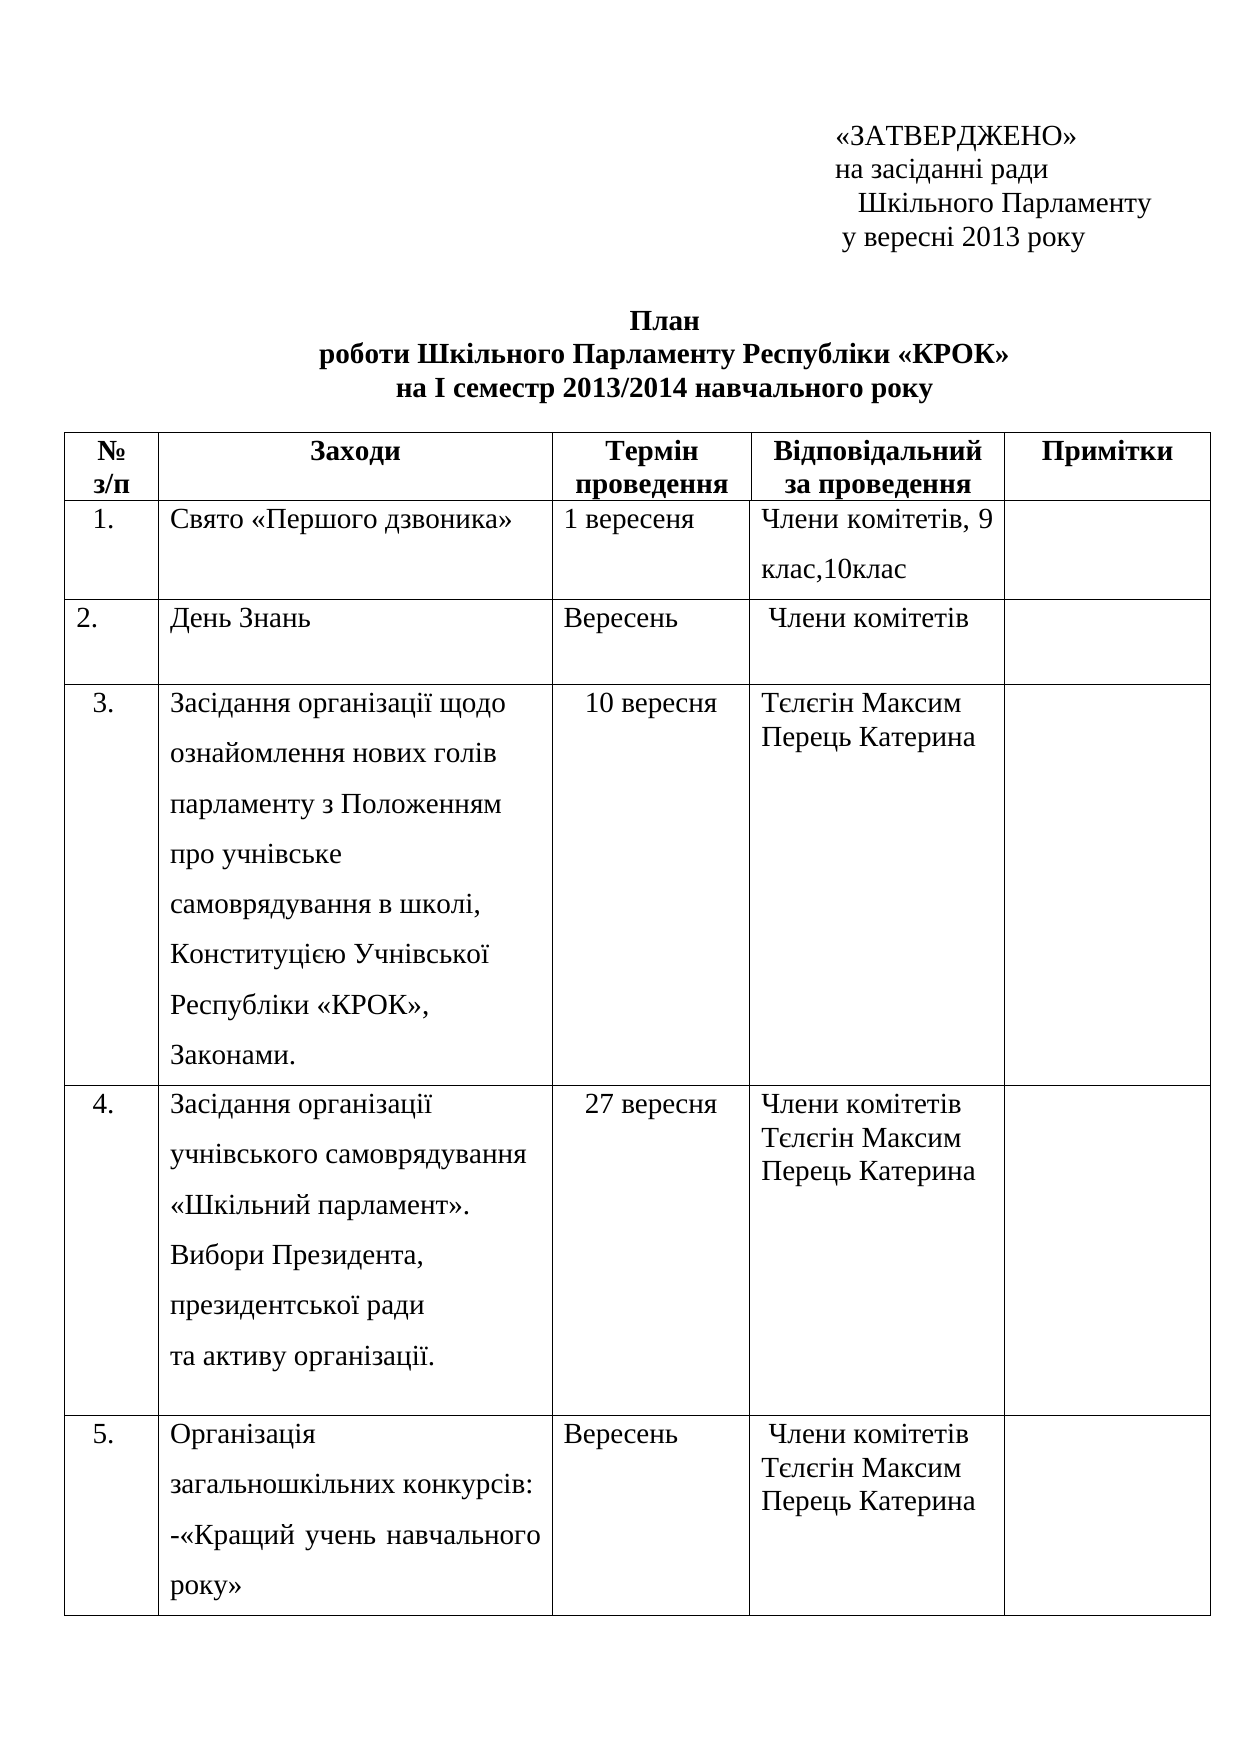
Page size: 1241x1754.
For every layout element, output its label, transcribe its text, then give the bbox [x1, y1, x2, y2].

table_cell Засідання організації щодо ознайомлення нових голів парламенту з Положенням про учнівське самоврядування в школі, Конституцією Учнівської Республіки «КРОК», Законами. [159, 685, 552, 1085]
table_cell [1005, 685, 1210, 1085]
table_cell [1005, 600, 1210, 684]
text у вересні 2013 року [177, 219, 1152, 252]
table_cell 27 вересня [553, 1086, 749, 1415]
table_cell [65, 685, 158, 1085]
table_cell 10 вересня [553, 685, 749, 1085]
table_cell [65, 600, 158, 684]
table_cell Вересень [553, 600, 749, 684]
table_cell 1 вересеня [553, 501, 749, 599]
table_cell [1005, 1416, 1210, 1615]
text роботи Шкільного Парламенту Республіки «КРОК» [177, 336, 1152, 370]
table_cell День Знань [159, 600, 552, 684]
table_cell [1005, 501, 1210, 599]
text «ЗАТВЕРДЖЕНО» [177, 118, 1152, 152]
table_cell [750, 1416, 1004, 1615]
table_cell Члени комітетів [750, 600, 1004, 684]
table_header Примітки [1005, 433, 1210, 500]
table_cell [159, 1416, 552, 1615]
table_cell Члени комітетів, 9 клас,10клас [750, 501, 1004, 599]
table_cell Свято «Першого дзвоника» [159, 501, 552, 599]
table_header № з/п [65, 433, 158, 500]
text на І семестр 2013/2014 навчального року [177, 370, 1152, 403]
table_header Термін проведення [553, 433, 751, 500]
table_cell Члени комітетів Тєлєгін Максим Перець Катерина [750, 1086, 1004, 1415]
table_cell [65, 1416, 158, 1615]
table_cell Засідання організації учнівського самоврядування «Шкільний парламент». Вибори Президента, президентської ради та активу організації. [159, 1086, 552, 1415]
table_header Заходи [159, 433, 552, 500]
table_cell [65, 501, 158, 599]
table_cell Вересень [553, 1416, 749, 1615]
text на засіданні ради [177, 152, 1152, 185]
table_header Відповідальний за проведення [752, 433, 1004, 500]
table_cell [1005, 1086, 1210, 1415]
text Шкільного Парламенту [177, 185, 1152, 219]
text План [177, 303, 1152, 336]
table_cell [65, 1086, 158, 1415]
table_cell Тєлєгін Максим Перець Катерина [750, 685, 1004, 1085]
